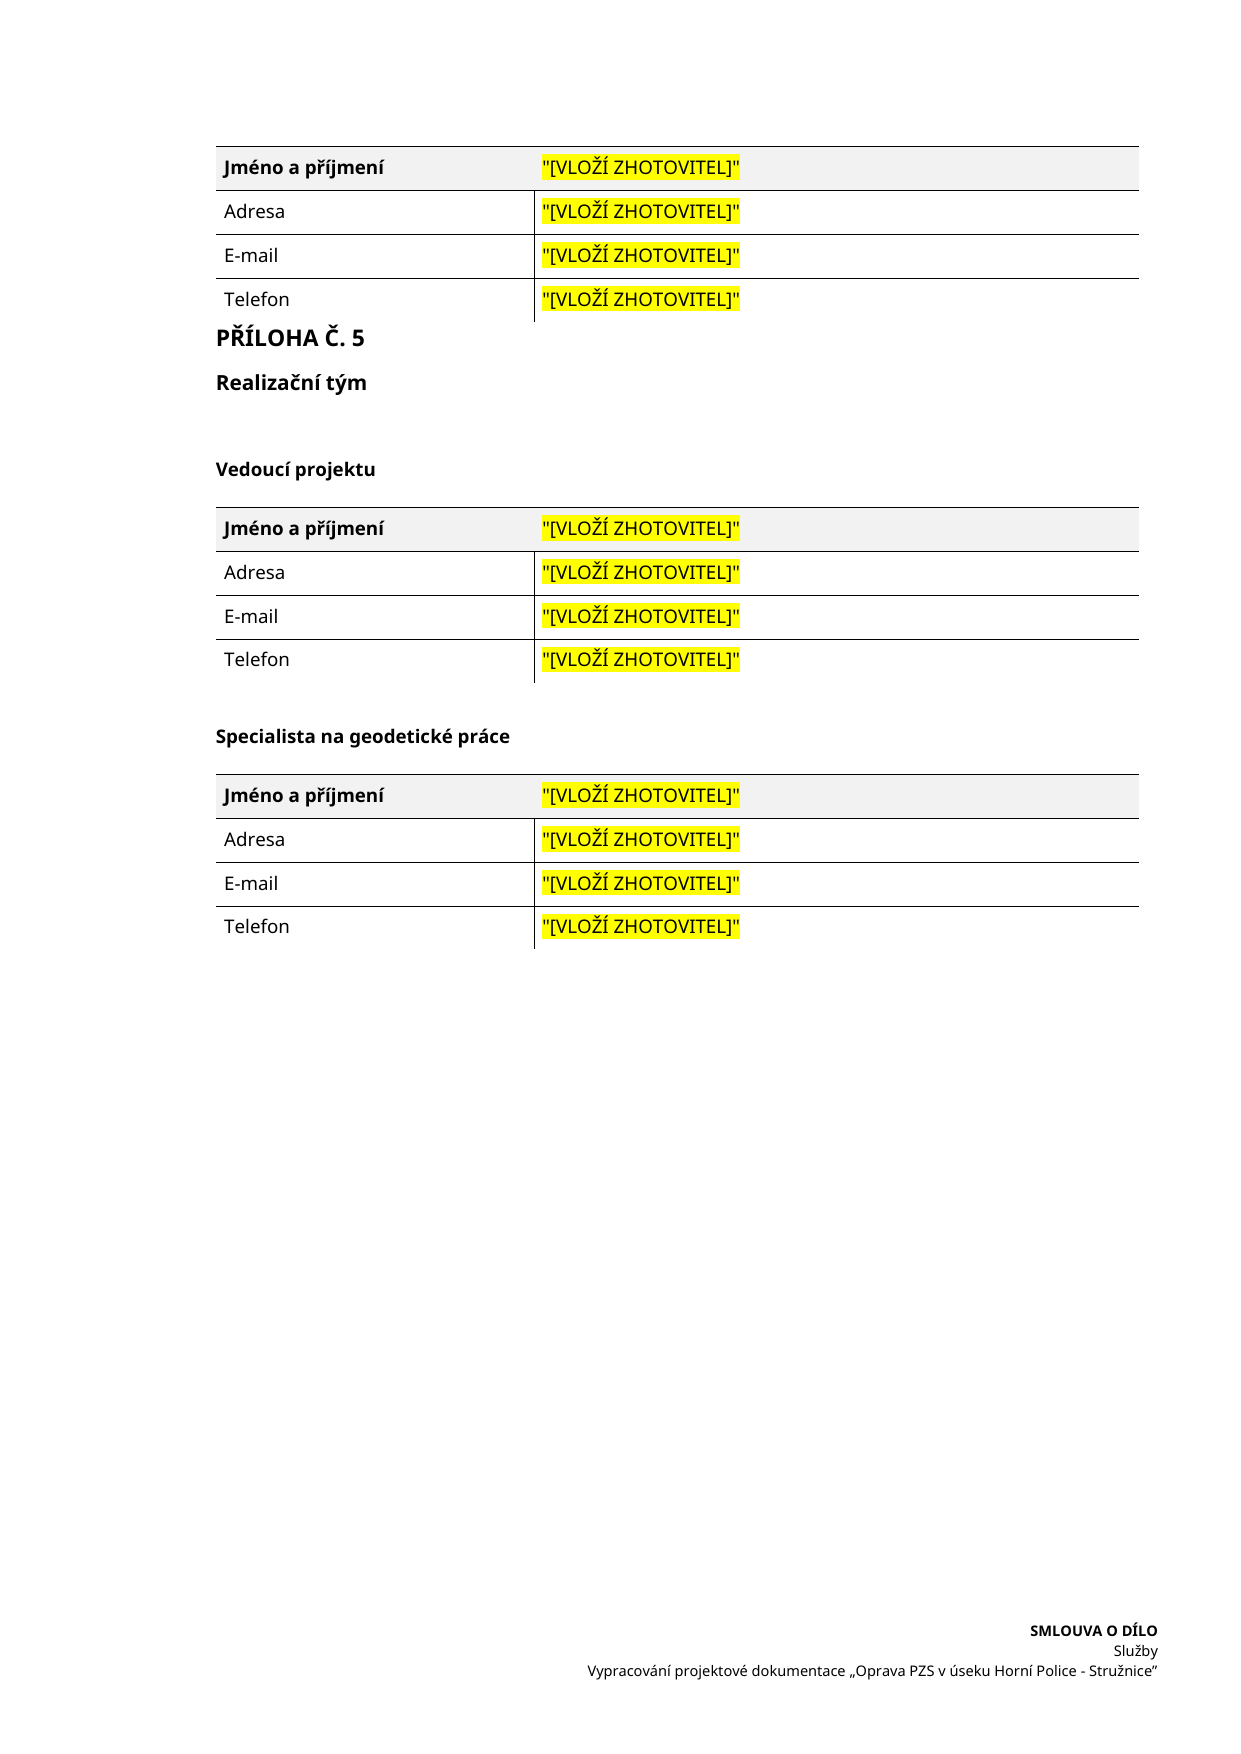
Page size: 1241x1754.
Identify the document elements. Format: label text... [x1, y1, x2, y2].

table_cell Adresa [216, 191, 534, 234]
table_cell E-mail [216, 863, 534, 906]
table_cell "[VLOŽÍ ZHOTOVITEL]" [535, 235, 1139, 278]
table_cell E-mail [216, 235, 534, 278]
text Realizační tým [216, 368, 1122, 397]
table_cell Adresa [216, 552, 534, 595]
table_cell "[VLOŽÍ ZHOTOVITEL]" [535, 640, 1139, 682]
table_header "[VLOŽÍ ZHOTOVITEL]" [534, 508, 1139, 551]
text PŘÍLOHA Č. 5 [216, 322, 1122, 353]
table_header "[VLOŽÍ ZHOTOVITEL]" [534, 775, 1139, 818]
table_cell "[VLOŽÍ ZHOTOVITEL]" [535, 279, 1139, 322]
table_cell E-mail [216, 596, 534, 638]
table_cell Adresa [216, 819, 534, 862]
table_cell Telefon [216, 907, 534, 949]
table_cell "[VLOŽÍ ZHOTOVITEL]" [535, 907, 1139, 949]
text Vedoucí projektu [216, 456, 1122, 481]
table_cell "[VLOŽÍ ZHOTOVITEL]" [535, 191, 1139, 234]
table_cell "[VLOŽÍ ZHOTOVITEL]" [535, 552, 1139, 595]
text Specialista na geodetické práce [216, 723, 1122, 748]
table_cell Telefon [216, 640, 534, 682]
table_header Jméno a příjmení [216, 508, 534, 551]
table_cell "[VLOŽÍ ZHOTOVITEL]" [535, 819, 1139, 862]
table_header "[VLOŽÍ ZHOTOVITEL]" [534, 147, 1139, 190]
table_cell "[VLOŽÍ ZHOTOVITEL]" [535, 863, 1139, 906]
table_cell "[VLOŽÍ ZHOTOVITEL]" [535, 596, 1139, 638]
table_header Jméno a příjmení [216, 147, 534, 190]
table_cell Telefon [216, 279, 534, 322]
table_header Jméno a příjmení [216, 775, 534, 818]
